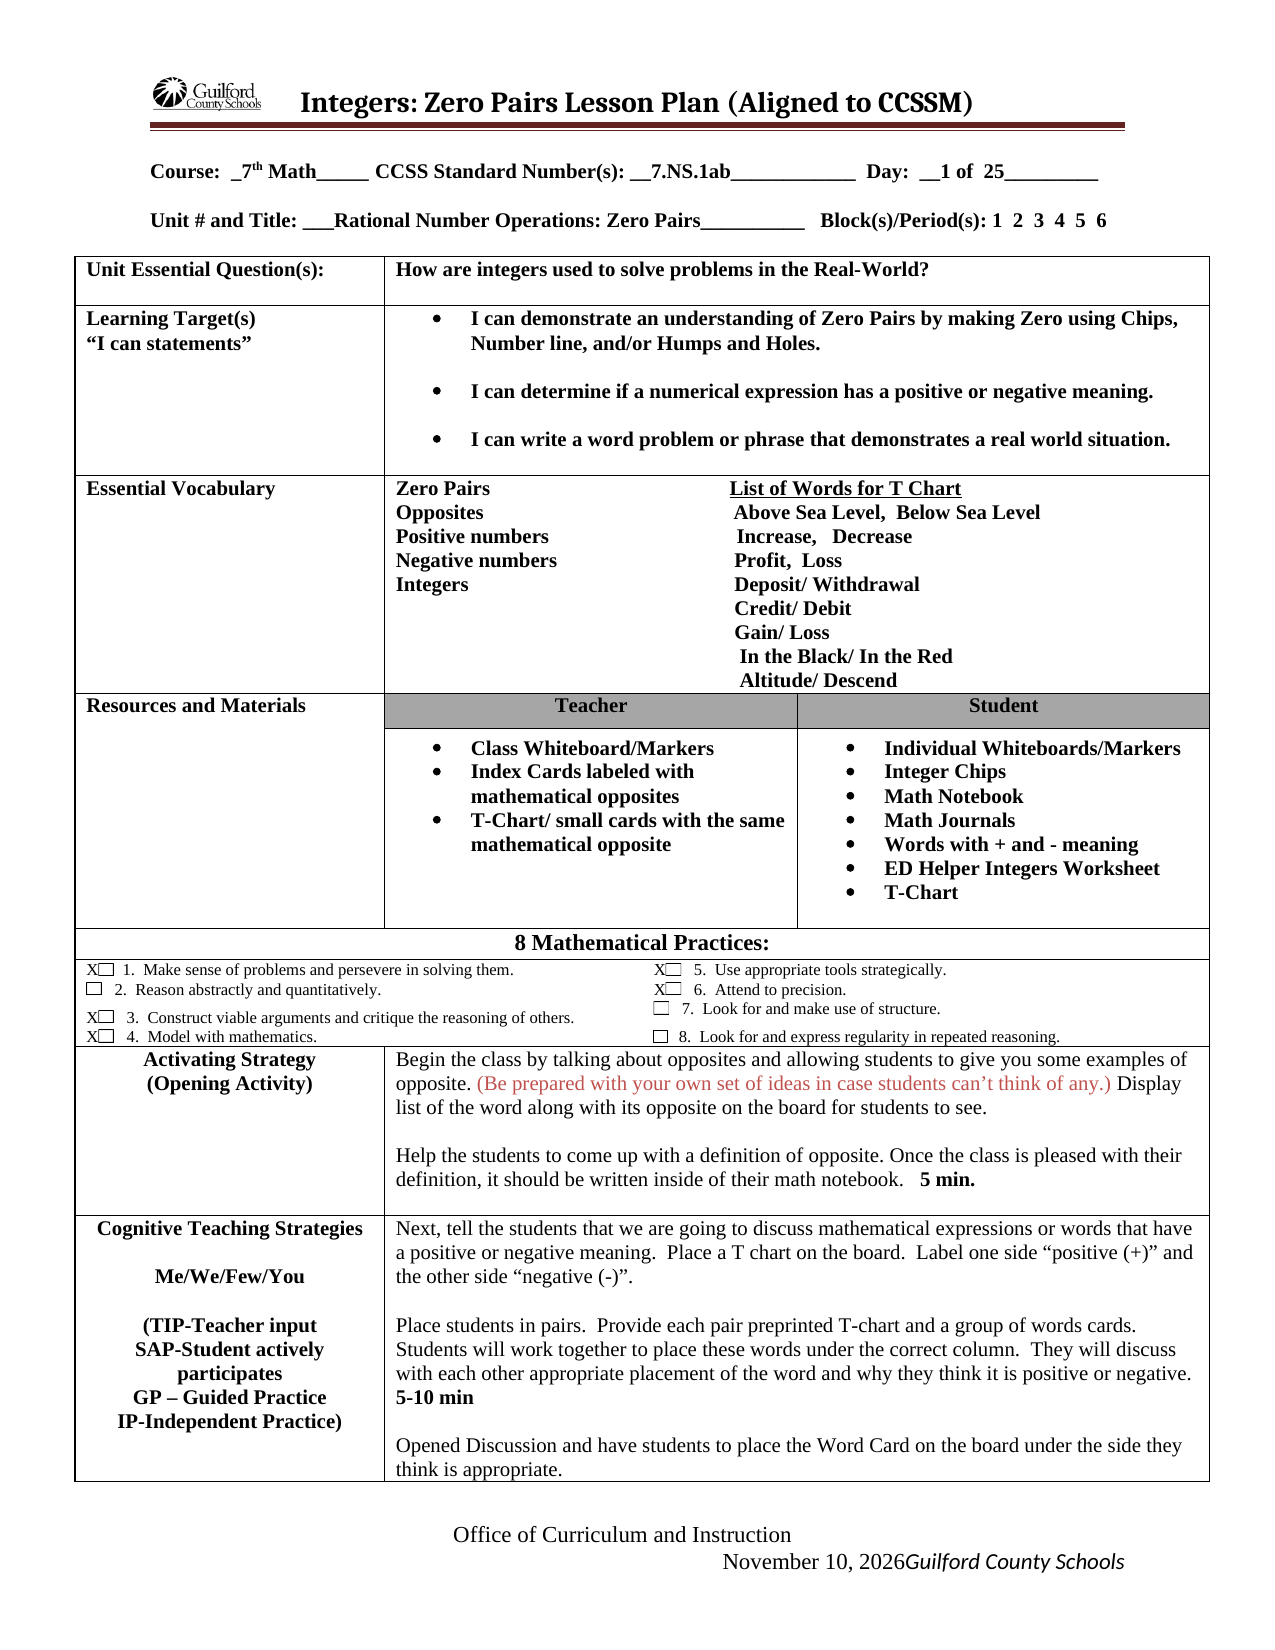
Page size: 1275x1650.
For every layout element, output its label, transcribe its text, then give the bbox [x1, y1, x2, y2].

table_cell 8 Mathematical Practices: [76, 929, 1209, 959]
table_header How are integers used to solve problems in the Real-World? [385, 257, 1209, 305]
table_header Unit Essential Question(s): [76, 257, 384, 305]
picture [150, 75, 263, 113]
table_cell X 1. Make sense of problems and persevere in solving them. 2. Reason abstractly and quantitatively. X 3. Construct viable arguments and critique the reasoning of others. X 4. Model with mathematics. [76, 960, 642, 1046]
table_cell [385, 1216, 1209, 1481]
picture [98, 1010, 114, 1023]
table_cell Learning Target(s) “I can statements” [76, 306, 384, 475]
table_cell Class Whiteboard/Markers Index Cards labeled with mathematical opposites T-Chart/ small cards with the same mathematical opposite [385, 729, 797, 928]
picture [86, 982, 102, 995]
picture [665, 982, 682, 995]
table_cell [76, 1216, 384, 1481]
picture [665, 963, 682, 976]
table_cell Essential Vocabulary [76, 476, 384, 692]
table_cell X 5. Use appropriate tools strategically. X 6. Attend to precision. 7. Look for and make use of structure. 8. Look for and express regularity in repeated reasoning. [642, 960, 1209, 1046]
table_cell Activating Strategy (Opening Activity) [76, 1047, 384, 1215]
picture [98, 963, 114, 976]
table_cell Begin the class by talking about opposites and allowing students to give you some examples of opposite. (Be prepared with your own set of ideas in case students can’t think of any.) Display list of the word along with its opposite on the board for students to see. Help the students to come up with a definition of opposite. Once the class is pleased with their definition, it should be written inside of their math notebook. 5 min. [385, 1047, 1209, 1215]
text Unit # and Title: ___Rational Number Operations: Zero Pairs__________ Block(s)/Period(s): 1 2 3 4 5 6 [150, 208, 1125, 232]
table_cell Zero Pairs List of Words for T Chart Opposites Above Sea Level, Below Sea Level Positive numbers Increase, Decrease Negative numbers Profit, Loss Integers Deposit/ Withdrawal Credit/ Debit Gain/ Loss In the Black/ In the Red Altitude/ Descend [385, 476, 1209, 692]
table_cell I can demonstrate an understanding of Zero Pairs by making Zero using Chips, Number line, and/or Humps and Holes. I can determine if a numerical expression has a positive or negative meaning. I can write a word problem or phrase that demonstrates a real world situation. [385, 306, 1209, 475]
table_cell Teacher [385, 694, 797, 728]
picture [653, 1001, 669, 1015]
table_cell Individual Whiteboards/Markers Integer Chips Math Notebook Math Journals Words with + and - meaning ED Helper Integers Worksheet T-Chart [798, 729, 1209, 928]
text Course: _7th Math_____ CCSS Standard Number(s): __7.NS.1ab____________ Day: __1 of 25_________ [150, 159, 1125, 183]
table_cell Student [798, 694, 1209, 728]
picture [98, 1029, 114, 1043]
table_cell Resources and Materials [76, 694, 384, 928]
